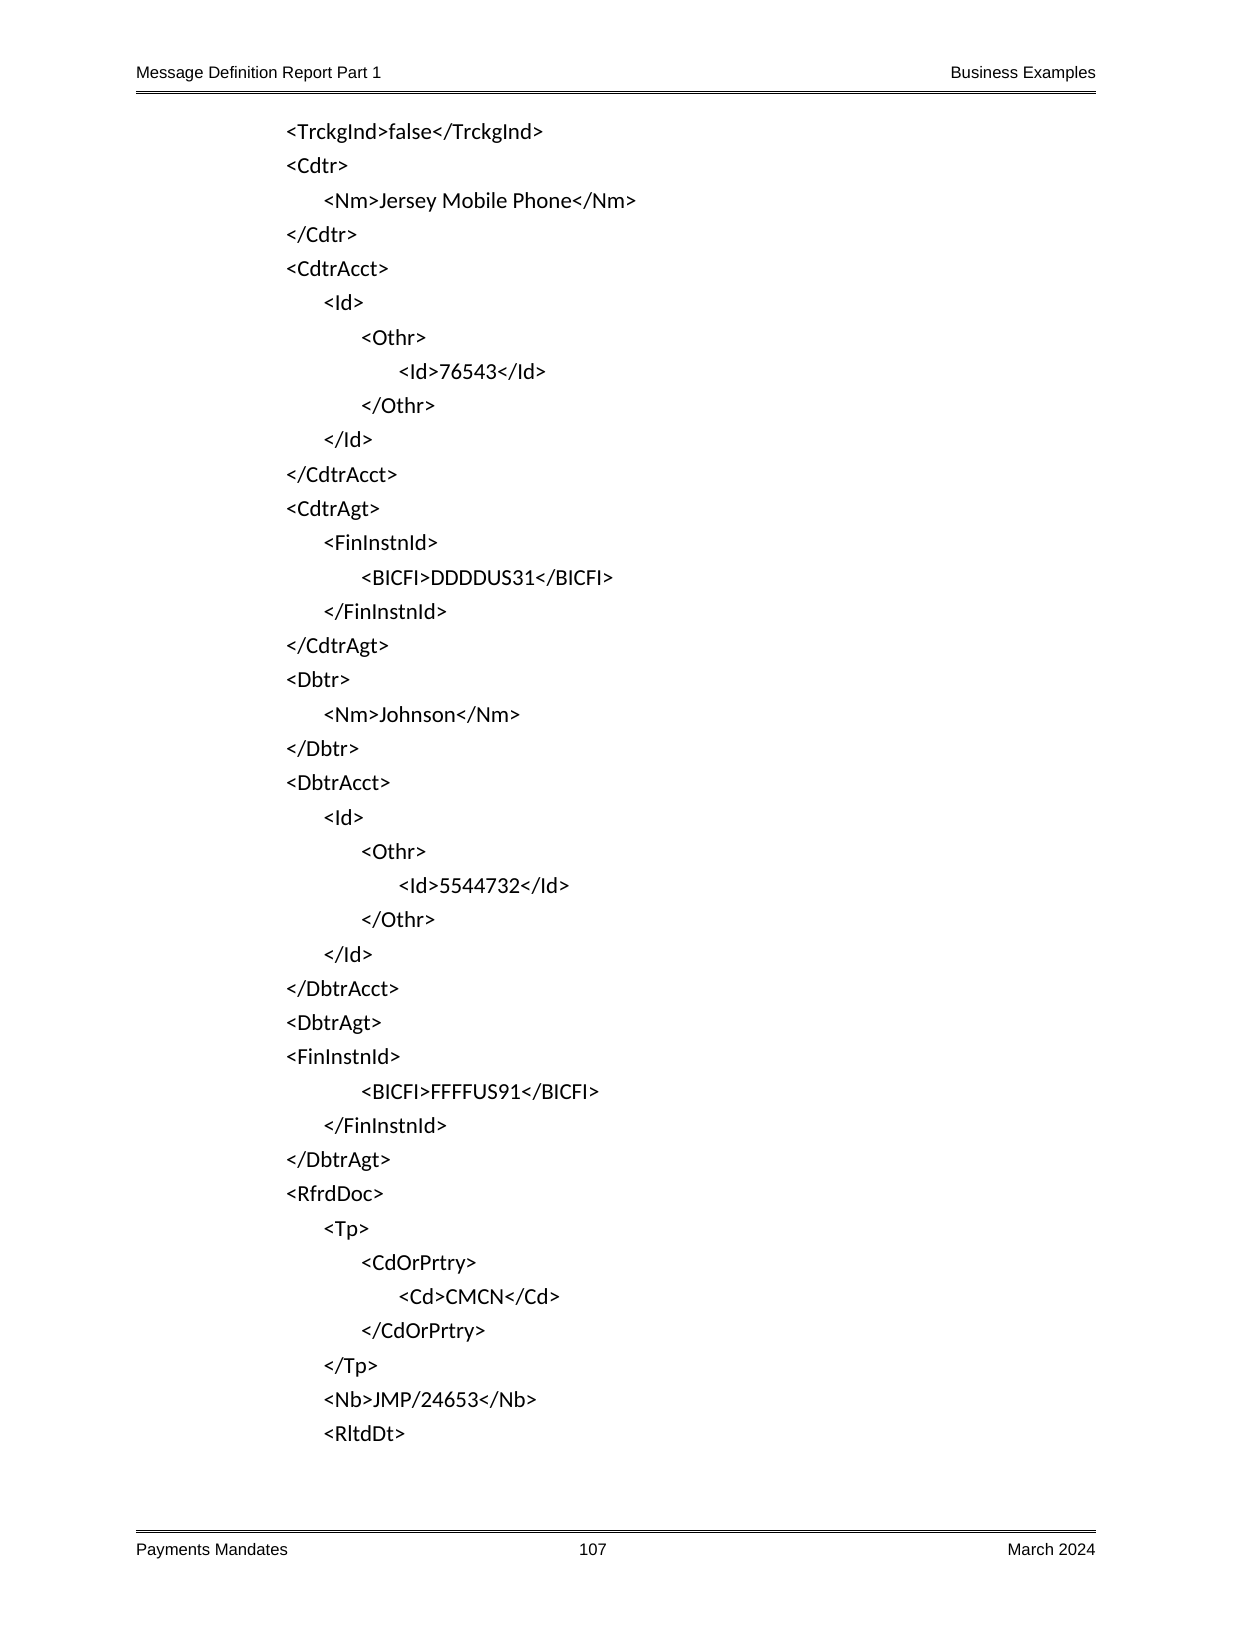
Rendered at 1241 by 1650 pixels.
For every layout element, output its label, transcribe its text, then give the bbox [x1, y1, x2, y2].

text </CdtrAcct> [136, 460, 1104, 488]
text <Nm>Jersey Mobile Phone</Nm> [136, 186, 1104, 214]
text <Id> [136, 803, 1104, 831]
text <RltdDt> [136, 1419, 1104, 1447]
text </Othr> [136, 905, 1104, 933]
text <BICFI>FFFFUS91</BICFI> [136, 1077, 1104, 1105]
text <DbtrAgt> [136, 1008, 1104, 1036]
text </CdOrPrtry> [136, 1317, 1104, 1345]
text <Othr> [136, 323, 1104, 351]
text <RfrdDoc> [136, 1179, 1104, 1208]
text <Id>76543</Id> [136, 357, 1104, 385]
text <CdtrAgt> [136, 494, 1104, 522]
text </Id> [136, 940, 1104, 968]
text </DbtrAcct> [136, 974, 1104, 1002]
text <Othr> [136, 837, 1104, 865]
text <FinInstnId> [136, 528, 1104, 556]
text <Nb>JMP/24653</Nb> [136, 1385, 1104, 1413]
text <Cdtr> [136, 151, 1104, 179]
text <CdOrPrtry> [136, 1248, 1104, 1276]
text <Cd>CMCN</Cd> [136, 1282, 1104, 1310]
text </Id> [136, 426, 1104, 454]
text <BICFI>DDDDUS31</BICFI> [136, 563, 1104, 591]
text </CdtrAgt> [136, 631, 1104, 659]
text <FinInstnId> [136, 1042, 1104, 1071]
text </Dbtr> [136, 734, 1104, 762]
text </FinInstnId> [136, 1111, 1104, 1139]
text <TrckgInd>false</TrckgInd> [136, 117, 1104, 145]
text <Tp> [136, 1214, 1104, 1242]
text <CdtrAcct> [136, 254, 1104, 282]
text <Nm>Johnson</Nm> [136, 700, 1104, 728]
text <DbtrAcct> [136, 768, 1104, 796]
text <Id>5544732</Id> [136, 871, 1104, 899]
text </FinInstnId> [136, 597, 1104, 625]
text </DbtrAgt> [136, 1145, 1104, 1173]
text <Id> [136, 288, 1104, 317]
text <Dbtr> [136, 666, 1104, 693]
text </Cdtr> [136, 220, 1104, 248]
text </Tp> [136, 1351, 1104, 1379]
text </Othr> [136, 391, 1104, 419]
